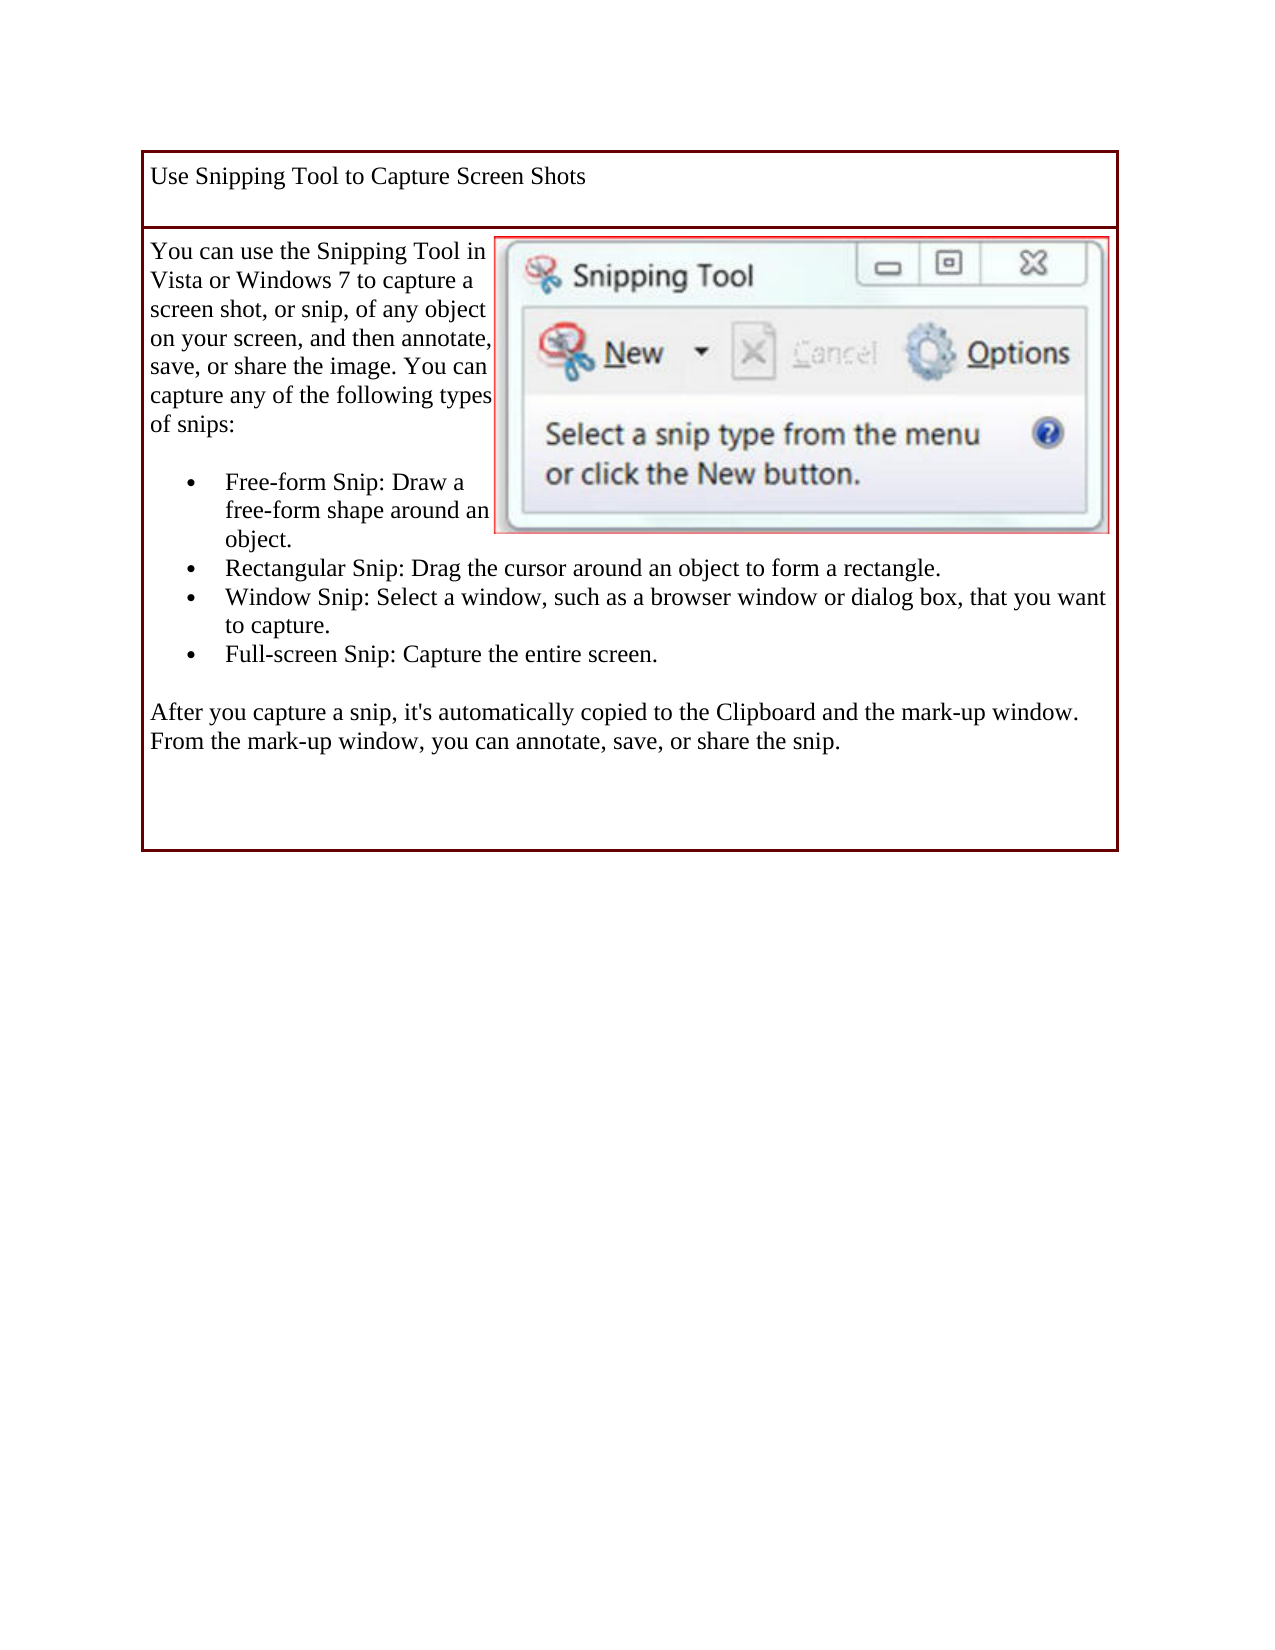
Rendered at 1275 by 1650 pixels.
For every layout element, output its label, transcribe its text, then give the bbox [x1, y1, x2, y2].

table_cell You can use the Snipping Tool in Vista or Windows 7 to capture a screen shot, or snip, of any object on your screen, and then annotate, save, or share the image. You can capture any of the following types of snips: Free-form Snip: Draw a free-form shape around an object. Rectangular Snip: Drag the cursor around an object to form a rectangle. Window Snip: Select a window, such as a browser window or dialog box, that you want to capture. Full-screen Snip: Capture the entire screen. After you capture a snip, it's automatically copied to the Clipboard and the mark-up window. From the mark-up window, you can annotate, save, or share the snip. [144, 229, 1116, 849]
table_header Use Snipping Tool to Capture Screen Shots [144, 153, 1116, 226]
picture [493, 236, 1110, 534]
